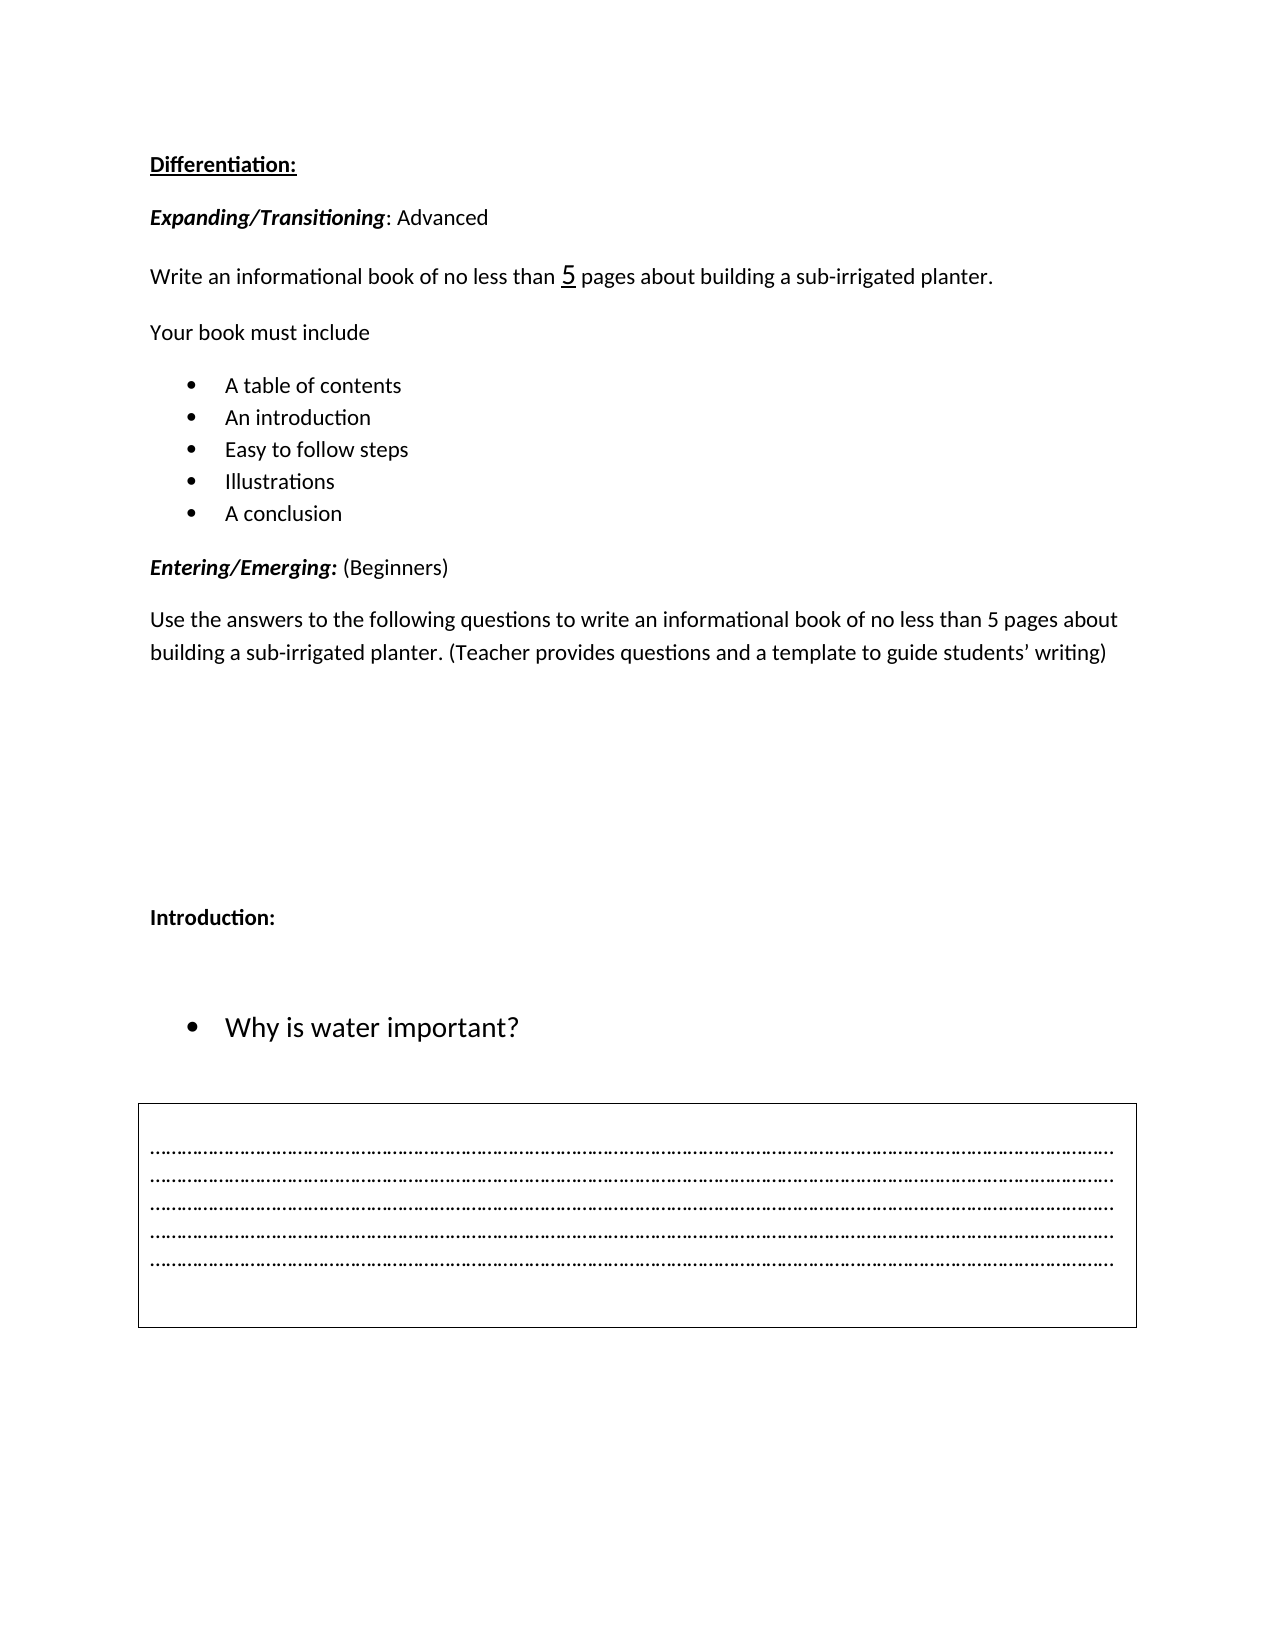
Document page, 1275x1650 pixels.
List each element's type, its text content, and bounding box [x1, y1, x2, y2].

list Easy to follow steps [187, 435, 1125, 463]
list An introduction [187, 403, 1125, 431]
text Introduction: [150, 903, 1125, 931]
text Your book must include [150, 318, 1125, 346]
list Illustrations [187, 467, 1125, 495]
text Expanding/Transitioning: Advanced [150, 203, 1125, 231]
list A table of contents [187, 371, 1125, 399]
text Entering/Emerging: (Beginners) [150, 553, 1125, 581]
list Why is water important? [187, 1009, 1125, 1044]
list A conclusion [187, 499, 1125, 528]
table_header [139, 1104, 1136, 1327]
text Differentiation: [150, 150, 1125, 178]
text Write an informational book of no less than 5 pages about building a sub-irrigated planter. [150, 256, 1125, 292]
text Use the answers to the following questions to write an informational book of no less than 5 pages about building a sub-irrigated planter. (Teacher provides questions and a template to guide students’ writing) [150, 606, 1125, 666]
